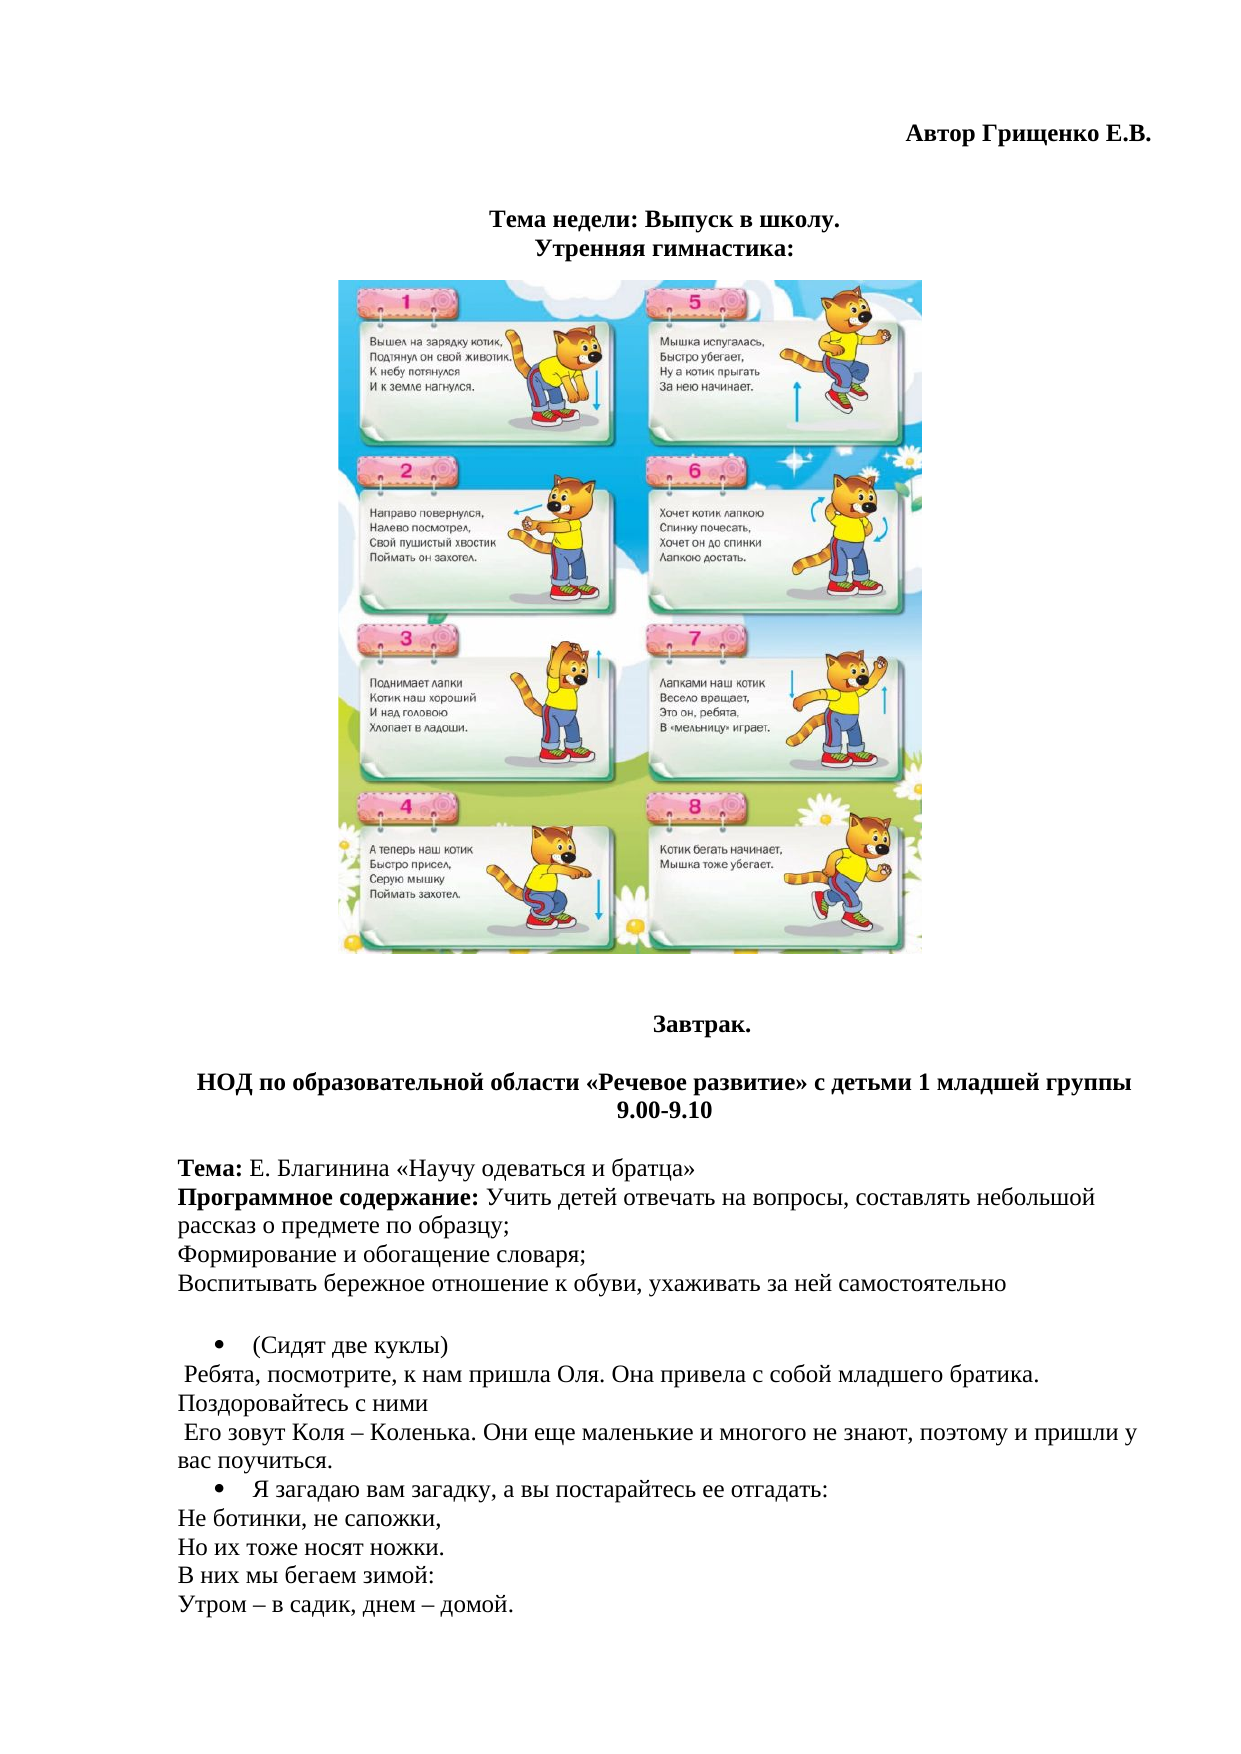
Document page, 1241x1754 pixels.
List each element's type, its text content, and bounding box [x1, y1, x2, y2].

text Тема недели: Выпуск в школу. [177, 204, 1152, 233]
text Утром – в садик, днем – домой. [177, 1589, 1152, 1618]
list (Сидят две куклы) [215, 1330, 1152, 1359]
text Формирование и обогащение словаря; [177, 1239, 1152, 1268]
text Автор Грищенко Е.В. [177, 118, 1152, 147]
text Утренняя гимнастика: [177, 233, 1152, 262]
text Воспитывать бережное отношение к обуви, ухаживать за ней самостоятельно [177, 1268, 1152, 1297]
text Не ботинки, не сапожки, [177, 1503, 1152, 1532]
text В них мы бегаем зимой: [177, 1560, 1152, 1589]
text Завтрак. [252, 1009, 1152, 1038]
text Но их тоже носят ножки. [177, 1532, 1152, 1560]
text Поздоровайтесь с ними [177, 1388, 1152, 1417]
list Я загадаю вам загадку, а вы постарайтесь ее отгадать: [215, 1474, 1152, 1503]
text Его зовут Коля – Коленька. Они еще маленькие и многого не знают, поэтому и пришли у вас поучиться. [177, 1417, 1152, 1474]
picture [337, 280, 922, 952]
text Ребята, посмотрите, к нам пришла Оля. Она привела с собой младшего братика. [177, 1359, 1152, 1388]
text Тема: Е. Благинина «Научу одеваться и братца» [177, 1153, 1152, 1182]
text Программное содержание: Учить детей отвечать на вопросы, составлять небольшой рассказ о предмете по образцу; [177, 1182, 1152, 1239]
text НОД по образовательной области «Речевое развитие» с детьми 1 младшей группы 9.00-9.10 [177, 1067, 1152, 1124]
